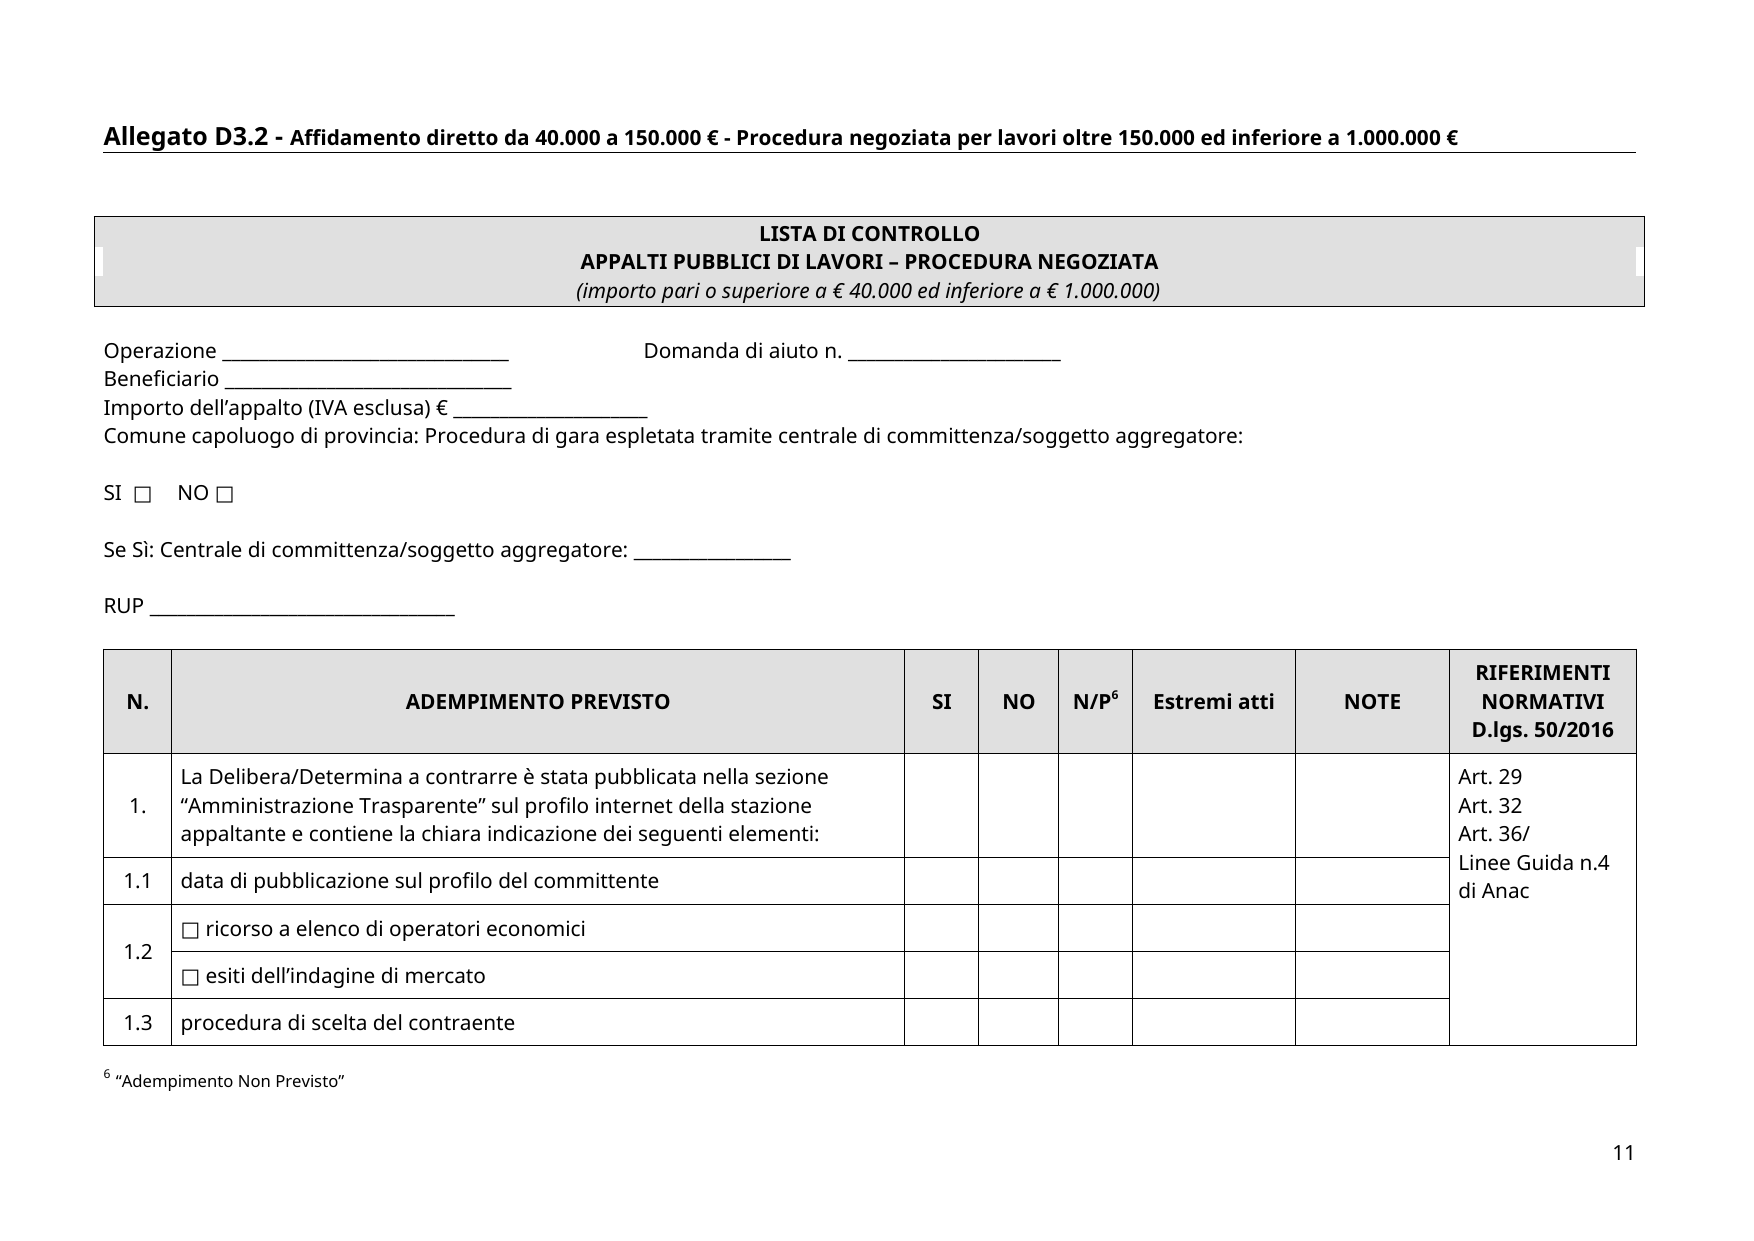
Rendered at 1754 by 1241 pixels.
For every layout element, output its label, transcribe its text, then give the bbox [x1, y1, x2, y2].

table_cell [1296, 858, 1449, 904]
table_cell data di pubblicazione sul profilo del committente [172, 858, 904, 904]
table_cell [1133, 754, 1295, 857]
table_cell 1.3 [104, 999, 171, 1045]
table_cell [905, 754, 978, 857]
table_header RIFERIMENTI NORMATIVI D.lgs. 50/2016 [1450, 650, 1636, 753]
table_cell 1.2 [104, 905, 171, 998]
table_cell [1059, 905, 1132, 951]
table_cell [979, 952, 1058, 998]
table_cell procedura di scelta del contraente [172, 999, 904, 1045]
table_cell [1133, 905, 1295, 951]
text SI □ NO □ [103, 478, 1636, 506]
table_cell [1059, 999, 1132, 1045]
table_cell [1133, 858, 1295, 904]
table_cell [1059, 952, 1132, 998]
table_cell □ esiti dell’indagine di mercato [172, 952, 904, 998]
table_cell [979, 858, 1058, 904]
table_cell [1296, 905, 1449, 951]
table_cell [979, 754, 1058, 857]
table_cell 1. [104, 754, 171, 857]
table_cell [1133, 999, 1295, 1045]
table_cell [1296, 754, 1449, 857]
text (importo pari o superiore a € 40.000 ed inferiore a € 1.000.000) [95, 273, 1644, 306]
text Allegato D3.2 - Affidamento diretto da 40.000 a 150.000 € - Procedura negoziata per lavori oltre 150.000 ed inferiore a 1.000.000 € [103, 118, 1636, 152]
table_cell [905, 858, 978, 904]
table_cell [905, 999, 978, 1045]
text Beneficiario _______________________________ [103, 364, 1636, 393]
table_header Estremi atti [1133, 650, 1295, 753]
table_cell La Delibera/Determina a contrarre è stata pubblicata nella sezione “Amministrazione Trasparente” sul profilo internet della stazione appaltante e contiene la chiara indicazione dei seguenti elementi: [172, 754, 904, 857]
table_cell 1.1 [104, 858, 171, 904]
text Comune capoluogo di provincia: Procedura di gara espletata tramite centrale di committenza/soggetto aggregatore: [103, 421, 1636, 449]
table_cell [1059, 754, 1132, 857]
table_cell Art. 29 Art. 32 Art. 36/ Linee Guida n.4 di Anac [1450, 754, 1636, 1045]
text Se Sì: Centrale di committenza/soggetto aggregatore: _________________ [103, 535, 1636, 563]
table_cell [979, 905, 1058, 951]
text APPALTI PUBBLICI DI LAVORI – PROCEDURA NEGOZIATA [103, 247, 1636, 273]
table_header SI [905, 650, 978, 753]
table_cell [1133, 952, 1295, 998]
table_header ADEMPIMENTO PREVISTO [172, 650, 904, 753]
table_cell [979, 999, 1058, 1045]
text Operazione _______________________________ Domanda di aiuto n. _______________________ [103, 336, 1636, 364]
text Importo dell’appalto (IVA esclusa) € _____________________ [103, 393, 1636, 421]
table_header NOTE [1296, 650, 1449, 753]
table_header N. [104, 650, 171, 753]
table_cell [1296, 999, 1449, 1045]
table_cell □ ricorso a elenco di operatori economici [172, 905, 904, 951]
text RUP _________________________________ [103, 592, 1636, 620]
table_cell [905, 905, 978, 951]
table_header NO [979, 650, 1058, 753]
table_cell [1059, 858, 1132, 904]
table_cell [905, 952, 978, 998]
table_header N/P [1059, 650, 1132, 753]
text LISTA DI CONTROLLO [95, 217, 1644, 247]
table_cell [1296, 952, 1449, 998]
